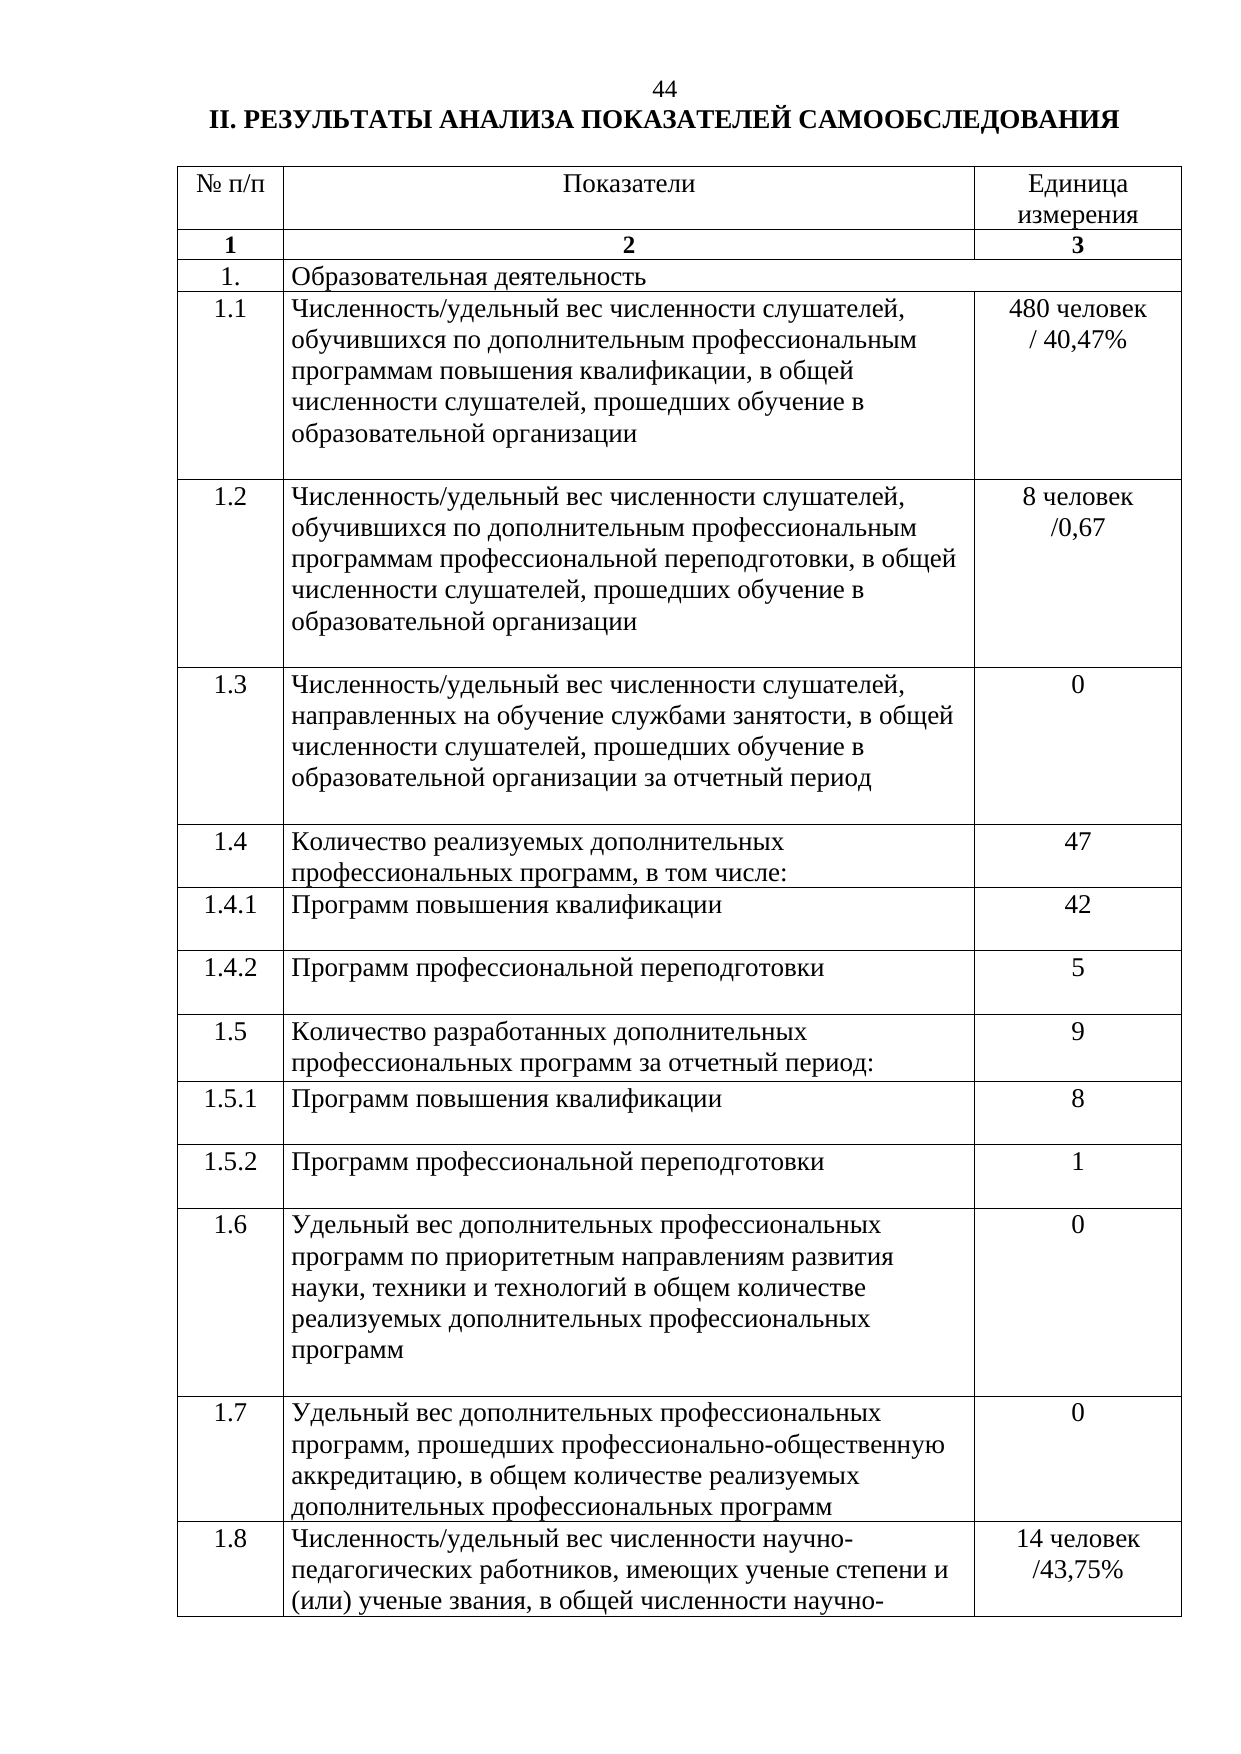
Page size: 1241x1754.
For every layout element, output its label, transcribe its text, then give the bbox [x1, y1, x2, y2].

table_cell Программ повышения квалификации [284, 1082, 974, 1144]
table_cell 5 [975, 951, 1181, 1014]
table_cell 1.3 [178, 668, 283, 824]
table_cell 1.5.1 [178, 1082, 283, 1144]
table_cell 3 [975, 230, 1181, 259]
table_cell 1 [975, 1145, 1181, 1208]
table_header Показатели [284, 167, 974, 229]
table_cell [284, 1522, 974, 1616]
table_cell 2 [284, 230, 974, 259]
table_cell 1.4.2 [178, 951, 283, 1014]
table_cell 8 человек /0,67 [975, 480, 1181, 667]
table_cell 1. [178, 260, 283, 291]
table_cell 1.7 [178, 1397, 283, 1521]
text II. РЕЗУЛЬТАТЫ АНАЛИЗА ПОКАЗАТЕЛЕЙ САМООБСЛЕДОВАНИЯ [177, 103, 1152, 134]
table_cell Программ профессиональной переподготовки [284, 951, 974, 1014]
table_cell Численность/удельный вес численности слушателей, обучившихся по дополнительным профессиональным программам профессиональной переподготовки, в общей численности слушателей, прошедших обучение в образовательной организации [284, 480, 974, 667]
table_cell Образовательная деятельность [284, 260, 1181, 291]
table_cell 1.8 [178, 1522, 283, 1616]
table_cell Удельный вес дополнительных профессиональных программ, прошедших профессионально-общественную аккредитацию, в общем количестве реализуемых дополнительных профессиональных программ [284, 1397, 974, 1521]
table_cell 1.5 [178, 1015, 283, 1081]
table_cell Численность/удельный вес численности слушателей, направленных на обучение службами занятости, в общей численности слушателей, прошедших обучение в образовательной организации за отчетный период [284, 668, 974, 824]
table_cell 47 [975, 825, 1181, 887]
table_cell 14 человек /43,75% [975, 1522, 1181, 1616]
table_cell 1.1 [178, 292, 283, 479]
table_cell 1.5.2 [178, 1145, 283, 1208]
table_header № п/п [178, 167, 283, 229]
table_cell Количество реализуемых дополнительных профессиональных программ, в том числе: [284, 825, 974, 887]
table_cell 480 человек / 40,47% [975, 292, 1181, 479]
table_cell 1.2 [178, 480, 283, 667]
table_cell 9 [975, 1015, 1181, 1081]
table_cell 8 [975, 1082, 1181, 1144]
table_cell Количество разработанных дополнительных профессиональных программ за отчетный период: [284, 1015, 974, 1081]
table_cell 0 [975, 1209, 1181, 1396]
table_cell 0 [975, 1397, 1181, 1521]
table_cell 1 [178, 230, 283, 259]
table_cell Программ профессиональной переподготовки [284, 1145, 974, 1208]
table_header Единица измерения [975, 167, 1181, 229]
table_cell 1.4 [178, 825, 283, 887]
table_cell 1.6 [178, 1209, 283, 1396]
table_cell 1.4.1 [178, 888, 283, 950]
table_cell Численность/удельный вес численности слушателей, обучившихся по дополнительным профессиональным программам повышения квалификации, в общей численности слушателей, прошедших обучение в образовательной организации [284, 292, 974, 479]
table_cell Программ повышения квалификации [284, 888, 974, 950]
table_cell 0 [975, 668, 1181, 824]
table_cell 42 [975, 888, 1181, 950]
table_cell Удельный вес дополнительных профессиональных программ по приоритетным направлениям развития науки, техники и технологий в общем количестве реализуемых дополнительных профессиональных программ [284, 1209, 974, 1396]
